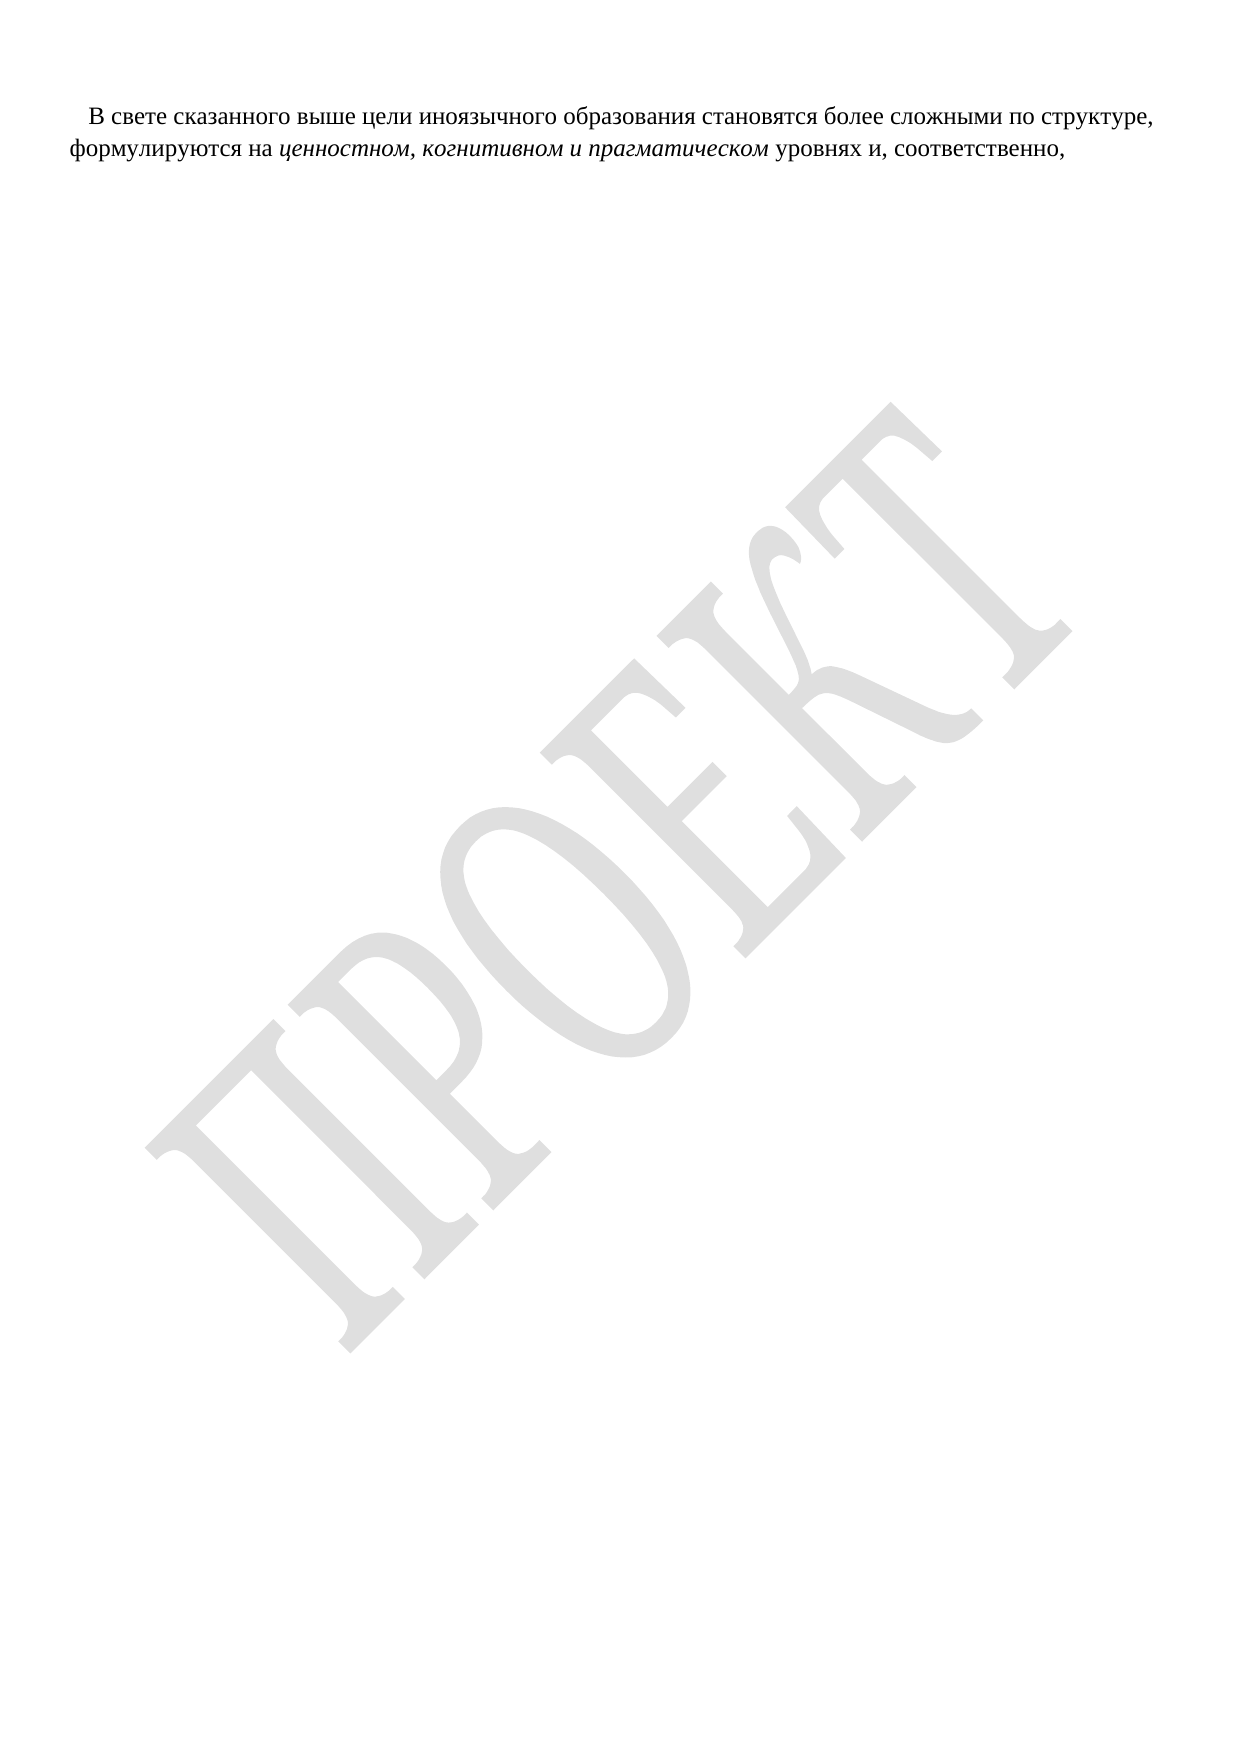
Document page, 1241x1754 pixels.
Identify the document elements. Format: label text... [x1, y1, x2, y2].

text В свете сказанного выше цели иноязычного образования становятся более сложными по структуре, формулируются на ценностном, когнитивном и прагматическом уровнях и, соответственно, [69, 101, 1157, 161]
